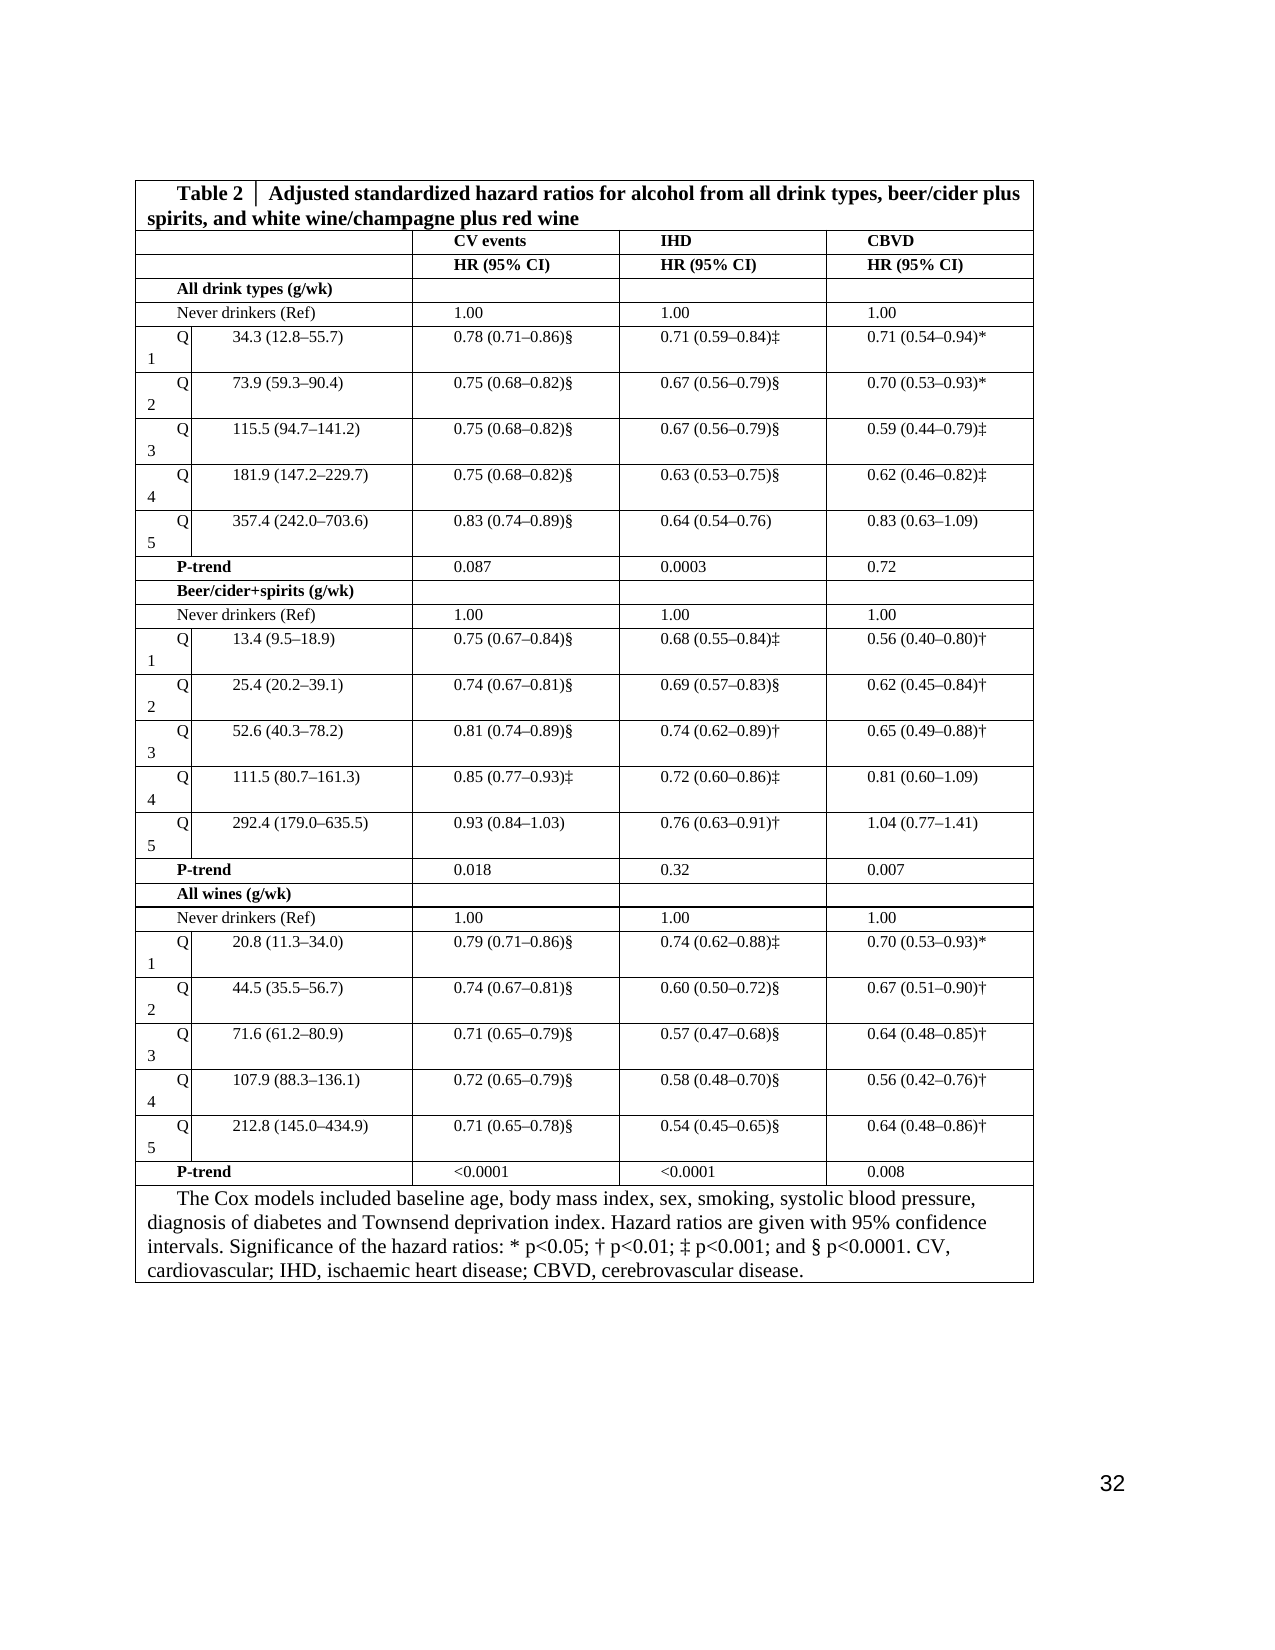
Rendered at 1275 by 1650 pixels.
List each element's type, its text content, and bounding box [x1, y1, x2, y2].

table_cell 0.75 (0.68–0.82)§ [413, 373, 619, 418]
table_cell 0.64 (0.48–0.86)† [827, 1116, 1033, 1161]
table_cell 107.9 (88.3–136.1) [192, 1070, 412, 1115]
table_cell 1.00 [827, 605, 1033, 628]
table_cell 111.5 (80.7–161.3) [192, 767, 412, 812]
table_cell Q5 [136, 813, 191, 858]
table_cell 0.69 (0.57–0.83)§ [620, 675, 826, 720]
table_cell 25.4 (20.2–39.1) [192, 675, 412, 720]
table_cell 20.8 (11.3–34.0) [192, 932, 412, 977]
table_cell 0.75 (0.68–0.82)§ [413, 419, 619, 464]
table_cell All wines (g/wk) [136, 884, 412, 906]
table_cell 1.00 [413, 605, 619, 628]
table_cell 71.6 (61.2–80.9) [192, 1024, 412, 1069]
table_cell 0.76 (0.63–0.91)† [620, 813, 826, 858]
table_cell 0.64 (0.54–0.76) [620, 511, 826, 556]
table_cell Q3 [136, 1024, 191, 1069]
table_cell 0.71 (0.59–0.84)‡ [620, 327, 826, 372]
table_cell 0.81 (0.74–0.89)§ [413, 721, 619, 766]
table_cell 115.5 (94.7–141.2) [192, 419, 412, 464]
table_cell 1.04 (0.77–1.41) [827, 813, 1033, 858]
table_cell 0.007 [827, 859, 1033, 882]
table_cell Q1 [136, 932, 191, 977]
table_cell 1.00 [827, 908, 1033, 931]
table_cell 0.72 [827, 557, 1033, 580]
table_cell HR (95% CI) [413, 255, 619, 278]
table_cell 0.81 (0.60–1.09) [827, 767, 1033, 812]
table_cell 52.6 (40.3–78.2) [192, 721, 412, 766]
table_cell 0.54 (0.45–0.65)§ [620, 1116, 826, 1161]
table_cell 0.58 (0.48–0.70)§ [620, 1070, 826, 1115]
table_cell [136, 255, 412, 278]
table_cell 212.8 (145.0–434.9) [192, 1116, 412, 1161]
table_cell 0.78 (0.71–0.86)§ [413, 327, 619, 372]
table_cell 0.60 (0.50–0.72)§ [620, 978, 826, 1023]
table_cell P-trend [136, 557, 412, 580]
table_cell 292.4 (179.0–635.5) [192, 813, 412, 858]
table_cell Beer/cider+spirits (g/wk) [136, 581, 412, 604]
table_cell CBVD [827, 231, 1033, 253]
table_cell 0.0003 [620, 557, 826, 580]
table_cell [620, 279, 826, 302]
table_cell Never drinkers (Ref) [136, 605, 412, 628]
table_cell Never drinkers (Ref) [136, 908, 412, 931]
table_cell 0.83 (0.63–1.09) [827, 511, 1033, 556]
table_cell 0.57 (0.47–0.68)§ [620, 1024, 826, 1069]
table_cell 0.72 (0.65–0.79)§ [413, 1070, 619, 1115]
table_cell 0.087 [413, 557, 619, 580]
table_cell HR (95% CI) [827, 255, 1033, 278]
table_cell 1.00 [620, 605, 826, 628]
table_cell 1.00 [620, 908, 826, 931]
table_cell HR (95% CI) [620, 255, 826, 278]
table_cell 0.018 [413, 859, 619, 882]
table_cell [413, 581, 619, 604]
table_cell 357.4 (242.0–703.6) [192, 511, 412, 556]
table_cell <0.0001 [620, 1162, 826, 1185]
table_cell Q1 [136, 327, 191, 372]
table_cell 0.67 (0.56–0.79)§ [620, 373, 826, 418]
table_cell 0.67 (0.56–0.79)§ [620, 419, 826, 464]
table_cell Q2 [136, 675, 191, 720]
table_cell 13.4 (9.5–18.9) [192, 629, 412, 674]
table_cell 0.63 (0.53–0.75)§ [620, 465, 826, 510]
table_cell 0.75 (0.68–0.82)§ [413, 465, 619, 510]
table_cell Q1 [136, 629, 191, 674]
table_cell <0.0001 [413, 1162, 619, 1185]
table_cell 1.00 [413, 908, 619, 931]
table_cell 0.70 (0.53–0.93)* [827, 373, 1033, 418]
table_header Table 2 │ Adjusted standardized hazard ratios for alcohol from all drink types, beer/cider plus spirits, and white wine/champagne plus red wine [136, 181, 1033, 229]
table_cell 0.74 (0.62–0.89)† [620, 721, 826, 766]
table_cell 0.71 (0.65–0.79)§ [413, 1024, 619, 1069]
table_cell 0.008 [827, 1162, 1033, 1185]
table_cell [136, 231, 412, 253]
table_cell Q5 [136, 1116, 191, 1161]
table_cell Never drinkers (Ref) [136, 303, 412, 326]
table_cell 73.9 (59.3–90.4) [192, 373, 412, 418]
table_cell 0.68 (0.55–0.84)‡ [620, 629, 826, 674]
table_cell [827, 884, 1033, 906]
table_cell 0.64 (0.48–0.85)† [827, 1024, 1033, 1069]
table_cell 0.74 (0.62–0.88)‡ [620, 932, 826, 977]
table_cell 0.67 (0.51–0.90)† [827, 978, 1033, 1023]
table_cell 0.93 (0.84–1.03) [413, 813, 619, 858]
table_cell [413, 884, 619, 906]
table_cell 1.00 [413, 303, 619, 326]
table_cell 181.9 (147.2–229.7) [192, 465, 412, 510]
table_cell Q2 [136, 373, 191, 418]
table_cell 0.56 (0.42–0.76)† [827, 1070, 1033, 1115]
table_cell 1.00 [827, 303, 1033, 326]
table_cell CV events [413, 231, 619, 253]
table_cell 0.65 (0.49–0.88)† [827, 721, 1033, 766]
table_cell 1.00 [620, 303, 826, 326]
table_cell 0.56 (0.40–0.80)† [827, 629, 1033, 674]
table_cell 0.85 (0.77–0.93)‡ [413, 767, 619, 812]
table_cell 0.59 (0.44–0.79)‡ [827, 419, 1033, 464]
table_cell Q4 [136, 465, 191, 510]
table_cell Q4 [136, 1070, 191, 1115]
table_cell 0.71 (0.65–0.78)§ [413, 1116, 619, 1161]
table_cell [827, 279, 1033, 302]
table_cell 0.79 (0.71–0.86)§ [413, 932, 619, 977]
table_cell 0.83 (0.74–0.89)§ [413, 511, 619, 556]
table_cell Q4 [136, 767, 191, 812]
table_cell 0.75 (0.67–0.84)§ [413, 629, 619, 674]
table_cell Q3 [136, 419, 191, 464]
table_cell P-trend [136, 859, 412, 882]
table_cell P-trend [136, 1162, 412, 1185]
table_cell Q5 [136, 511, 191, 556]
table_cell 0.74 (0.67–0.81)§ [413, 675, 619, 720]
table_cell [827, 581, 1033, 604]
table_cell 0.72 (0.60–0.86)‡ [620, 767, 826, 812]
table_cell 0.62 (0.46–0.82)‡ [827, 465, 1033, 510]
table_cell Q3 [136, 721, 191, 766]
table_cell 0.74 (0.67–0.81)§ [413, 978, 619, 1023]
table_cell [620, 581, 826, 604]
table_cell [413, 279, 619, 302]
table_cell The Cox models included baseline age, body mass index, sex, smoking, systolic blood pressure, diagnosis of diabetes and Townsend deprivation index. Hazard ratios are given with 95% confidence intervals. Significance of the hazard ratios: * p<0.05; † p<0.01; ‡ p<0.001; and § p<0.0001. CV, cardiovascular; IHD, ischaemic heart disease; CBVD, cerebrovascular disease. [136, 1186, 1033, 1282]
table_cell 0.32 [620, 859, 826, 882]
table_cell 0.62 (0.45–0.84)† [827, 675, 1033, 720]
table_cell All drink types (g/wk) [136, 279, 412, 302]
table_cell 34.3 (12.8–55.7) [192, 327, 412, 372]
table_cell IHD [620, 231, 826, 253]
table_cell Q2 [136, 978, 191, 1023]
table_cell 0.71 (0.54–0.94)* [827, 327, 1033, 372]
table_cell 0.70 (0.53–0.93)* [827, 932, 1033, 977]
table_cell 44.5 (35.5–56.7) [192, 978, 412, 1023]
table_cell [620, 884, 826, 906]
